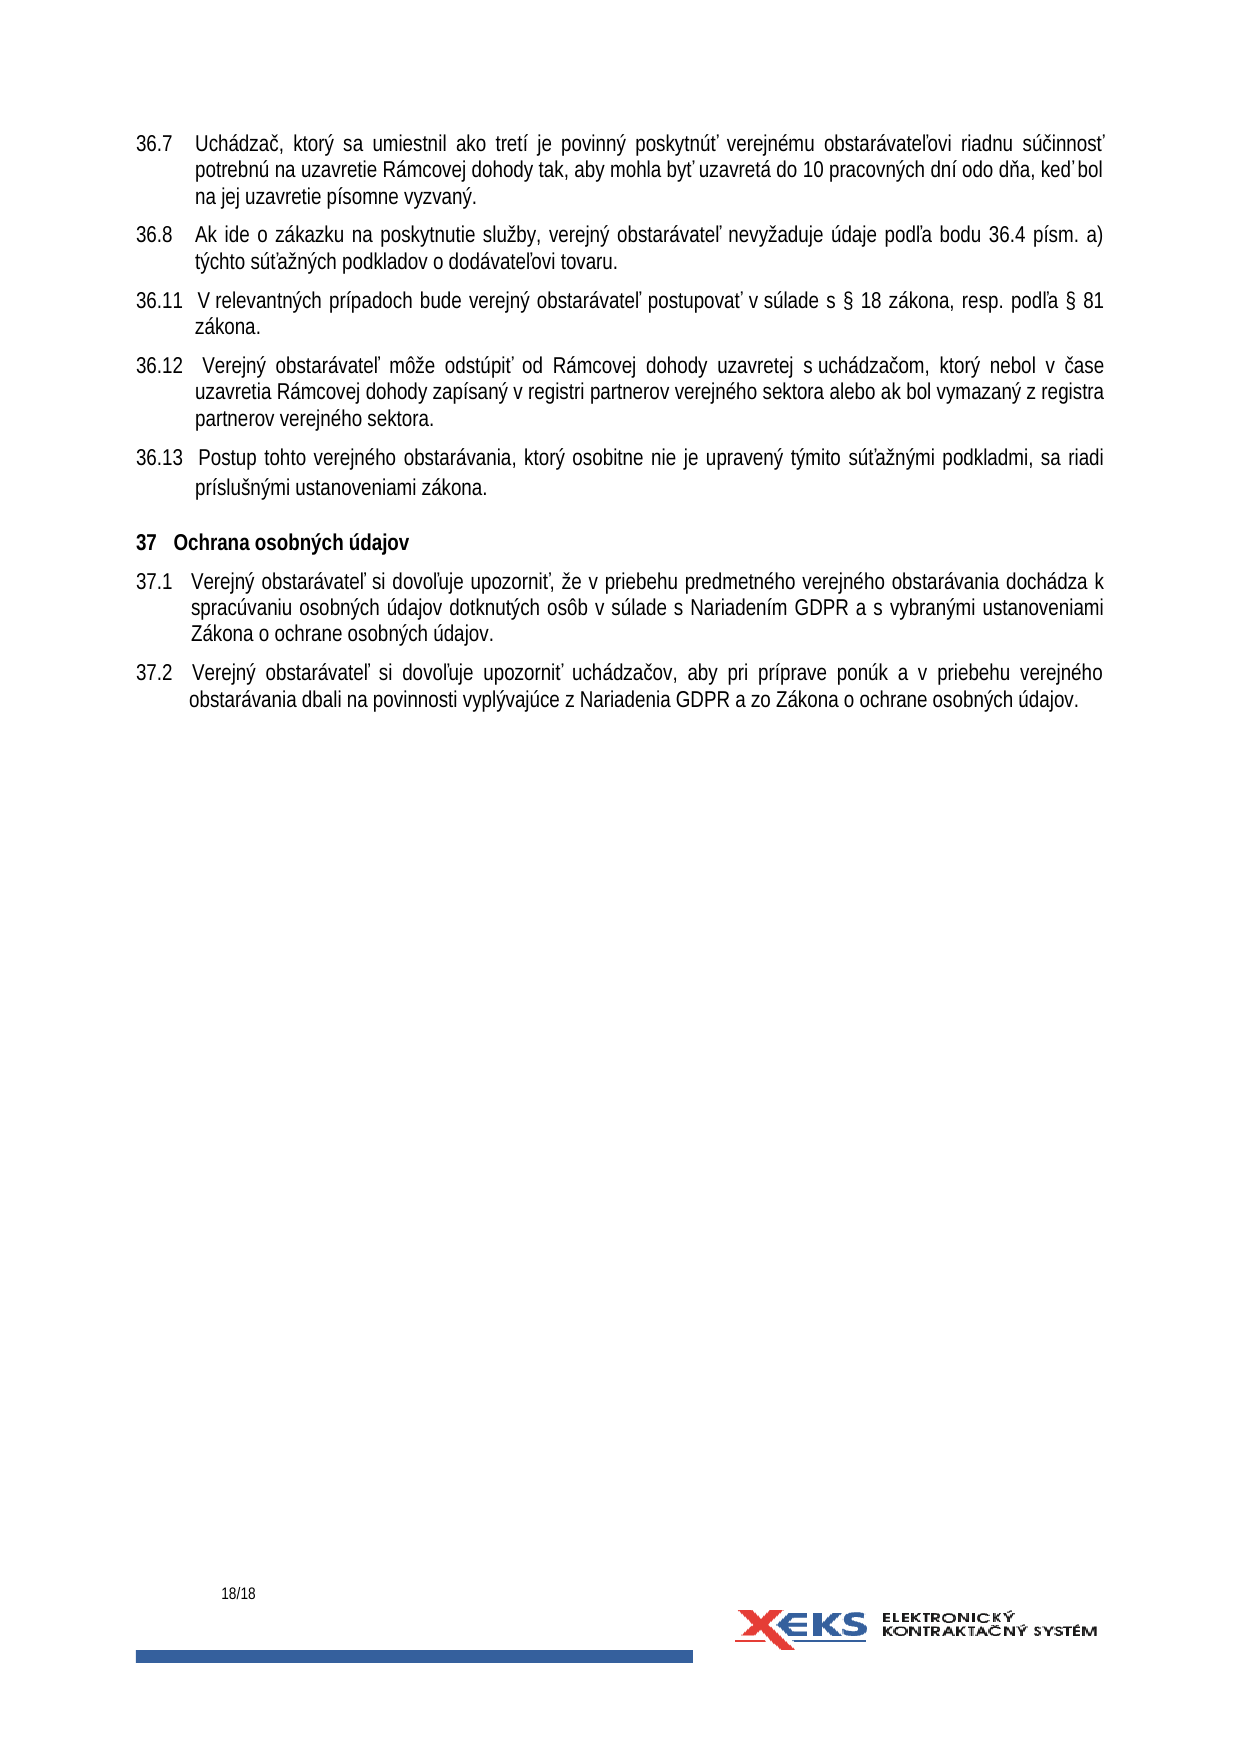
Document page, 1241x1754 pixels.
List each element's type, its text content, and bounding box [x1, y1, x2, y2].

list Uchádzač, ktorý sa umiestnil ako tretí je povinný poskytnúť verejnému obstarávateľovi riadnu súčinnosť potrebnú na uzavretie Rámcovej dohody tak, aby mohla byť uzavretá do 10 pracovných dní odo dňa, keď bol na jej uzavretie písomne vyzvaný. [136, 130, 1104, 209]
title 36.13 Postup tohto verejného obstarávania, ktorý osobitne nie je upravený týmito súťažnými podkladmi, sa riadi príslušnými ustanoveniami zákona. [136, 443, 1104, 500]
list Ochrana osobných údajov [136, 529, 1104, 555]
list Verejný obstarávateľ si dovoľuje upozorniť, že v priebehu predmetného verejného obstarávania dochádza k spracúvaniu osobných údajov dotknutých osôb v súlade s Nariadením GDPR a s vybranými ustanoveniami Zákona o ochrane osobných údajov. [136, 568, 1104, 647]
text 37.2 Verejný obstarávateľ si dovoľuje upozorniť uchádzačov, aby pri príprave ponúk a v priebehu verejného obstarávania dbali na povinnosti vyplývajúce z Nariadenia GDPR a zo Zákona o ochrane osobných údajov. [136, 659, 1104, 712]
list Ak ide o zákazku na poskytnutie služby, verejný obstarávateľ nevyžaduje údaje podľa bodu 36.4 písm. a) týchto súťažných podkladov o dodávateľovi tovaru. [136, 221, 1104, 274]
picture [135, 1610, 1097, 1663]
text 36.12 Verejný obstarávateľ môže odstúpiť od Rámcovej dohody uzavretej s uchádzačom, ktorý nebol v čase uzavretia Rámcovej dohody zapísaný v registri partnerov verejného sektora alebo ak bol vymazaný z registra partnerov verejného sektora. [136, 352, 1104, 431]
text 36.11 V relevantných prípadoch bude verejný obstarávateľ postupovať v súlade s § 18 zákona, resp. podľa § 81 zákona. [136, 287, 1104, 339]
